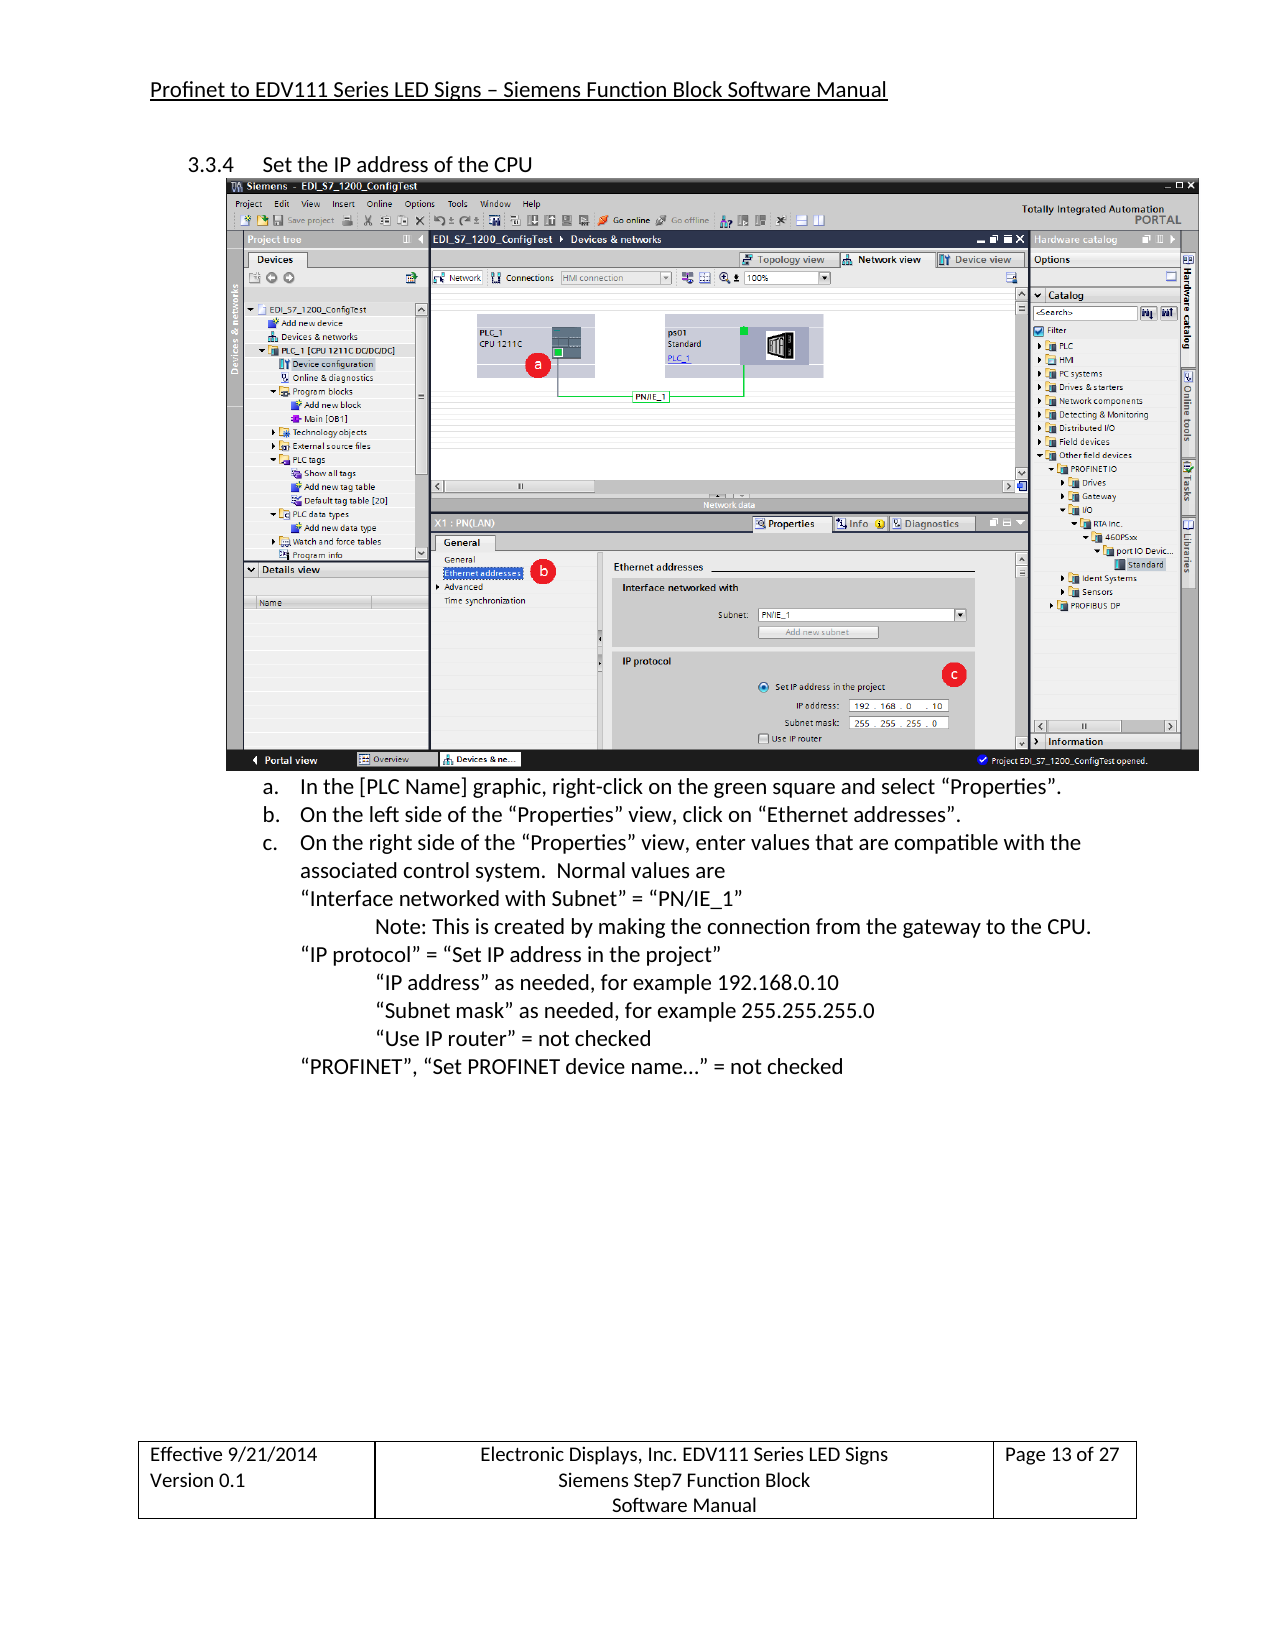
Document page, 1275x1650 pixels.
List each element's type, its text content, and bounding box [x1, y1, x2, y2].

list Set the IP address of the CPU [187, 150, 1125, 178]
list “Subnet mask” as needed, for example 255.255.255.0 [375, 996, 1125, 1024]
list “IP protocol” = “Set IP address in the project” [300, 940, 1125, 968]
list “PROFINET”, “Set PROFINET device name…” = not checked [300, 1052, 1125, 1080]
list Note: This is created by making the connection from the gateway to the CPU. [375, 912, 1125, 940]
list “Use IP router” = not checked [375, 1024, 1125, 1052]
picture [225, 178, 1200, 772]
list On the right side of the “Properties” view, enter values that are compatible with the associated control system. Normal values are [262, 828, 1125, 884]
list “Interface networked with Subnet” = “PN/IE_1” [300, 884, 1125, 912]
list “IP address” as needed, for example 192.168.0.10 [375, 968, 1125, 996]
list In the [PLC Name] graphic, right-click on the green square and select “Properties”. [262, 772, 1125, 800]
list On the left side of the “Properties” view, click on “Ethernet addresses”. [262, 800, 1125, 828]
